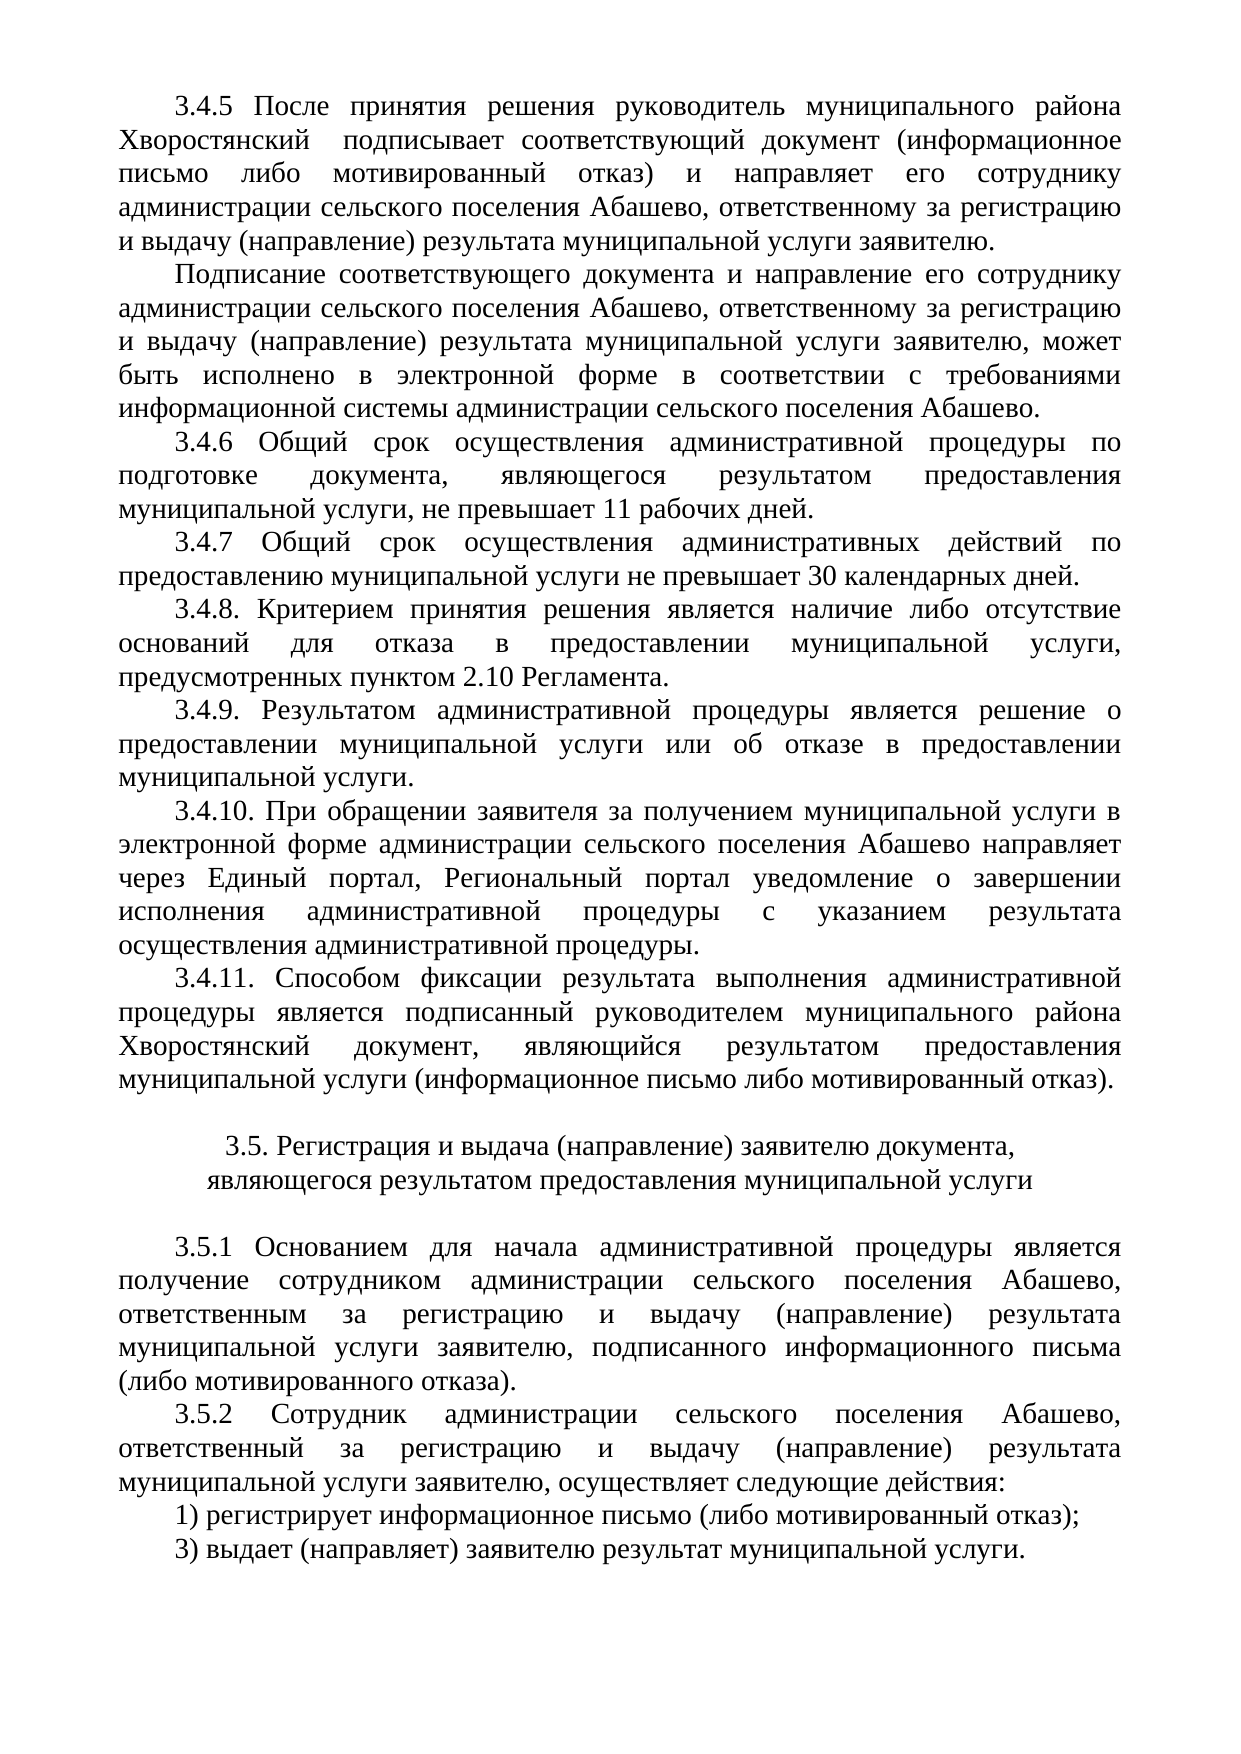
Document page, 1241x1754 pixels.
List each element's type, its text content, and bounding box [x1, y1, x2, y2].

text 3.4.5 После принятия решения руководитель муниципального района Хворостянский подписывает соответствующий документ (информационное письмо либо мотивированный отказ) и направляет его сотруднику администрации сельского поселения Абашево, ответственному за регистрацию и выдачу (направление) результата муниципальной услуги заявителю. [118, 88, 1122, 256]
text 3.4.7 Общий срок осуществления административных действий по предоставлению муниципальной услуги не превышает 30 календарных дней. [118, 524, 1122, 592]
text 1) регистрирует информационное письмо (либо мотивированный отказ); [118, 1497, 1122, 1531]
text 3.5.1 Основанием для начала административной процедуры является получение сотрудником администрации сельского поселения Абашево, ответственным за регистрацию и выдачу (направление) результата муниципальной услуги заявителю, подписанного информационного письма (либо мотивированного отказа). [118, 1229, 1122, 1397]
text Подписание соответствующего документа и направление его сотруднику администрации сельского поселения Абашево, ответственному за регистрацию и выдачу (направление) результата муниципальной услуги заявителю, может быть исполнено в электронной форме в соответствии с требованиями информационной системы администрации сельского поселения Абашево. [118, 256, 1122, 424]
text 3.4.11. Способом фиксации результата выполнения административной процедуры является подписанный руководителем муниципального района Хворостянский документ, являющийся результатом предоставления муниципальной услуги (информационное письмо либо мотивированный отказ). [118, 961, 1122, 1095]
text 3.4.6 Общий срок осуществления административной процедуры по подготовке документа, являющегося результатом предоставления муниципальной услуги, не превышает 11 рабочих дней. [118, 424, 1122, 524]
text 3.5. Регистрация и выдача (направление) заявителю документа, [118, 1128, 1122, 1162]
text являющегося результатом предоставления муниципальной услуги [118, 1162, 1122, 1195]
text 3.5.2 Сотрудник администрации сельского поселения Абашево, ответственный за регистрацию и выдачу (направление) результата муниципальной услуги заявителю, осуществляет следующие действия: [118, 1397, 1122, 1497]
text 3) выдает (направляет) заявителю результат муниципальной услуги. [118, 1531, 1122, 1564]
text 3.4.9. Результатом административной процедуры является решение о предоставлении муниципальной услуги или об отказе в предоставлении муниципальной услуги. [118, 692, 1122, 793]
text 3.4.10. При обращении заявителя за получением муниципальной услуги в электронной форме администрации сельского поселения Абашево направляет через Единый портал, Региональный портал уведомление о завершении исполнения административной процедуры с указанием результата осуществления административной процедуры. [118, 793, 1122, 961]
text 3.4.8. Критерием принятия решения является наличие либо отсутствие оснований для отказа в предоставлении муниципальной услуги, предусмотренных пунктом 2.10 Регламента. [118, 592, 1122, 692]
